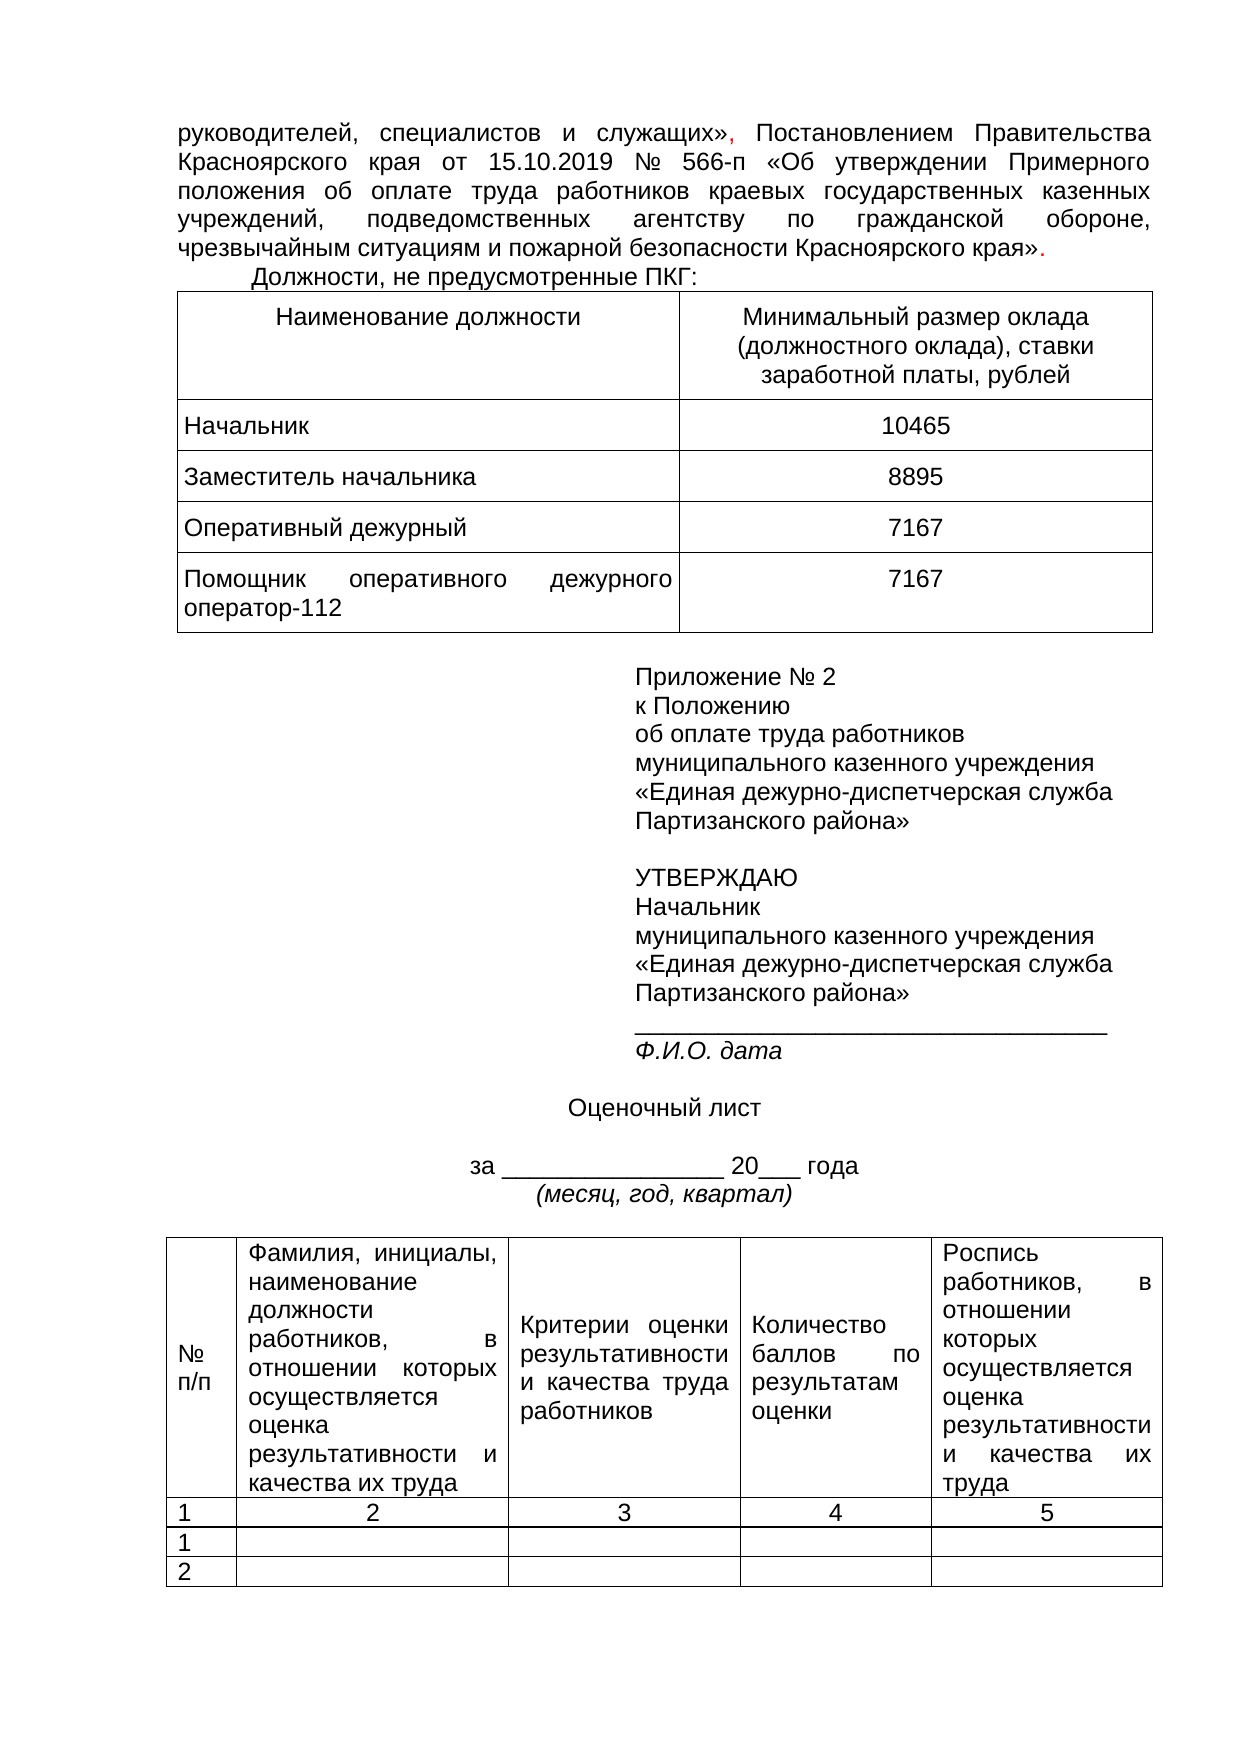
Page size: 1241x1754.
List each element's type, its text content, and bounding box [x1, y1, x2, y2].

table_header Наименование должности [178, 292, 679, 399]
text __________________________________ [635, 1007, 1152, 1036]
table_cell 7167 [680, 502, 1152, 552]
text Приложение № 2 [635, 662, 1152, 691]
text за ________________ 20___ года [177, 1151, 1152, 1179]
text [177, 118, 1152, 262]
text Партизанского района» [635, 978, 1152, 1007]
table_cell 1 [167, 1498, 236, 1526]
table_cell Заместитель начальника [178, 451, 679, 501]
table_header Роспись работников, в отношении которых осуществляется оценка результативности и качества их труда [932, 1238, 1162, 1497]
table_cell 8895 [680, 451, 1152, 501]
table_header Количество баллов по результатам оценки [741, 1238, 931, 1497]
text об оплате труда работников [635, 719, 1152, 748]
table_cell 3 [509, 1498, 740, 1526]
table_cell 2 [237, 1498, 508, 1526]
table_cell [509, 1528, 740, 1556]
table_cell 4 [741, 1498, 931, 1526]
table_cell 2 [167, 1557, 236, 1586]
table_cell [932, 1528, 1162, 1556]
text (месяц, год, квартал) [177, 1179, 1152, 1208]
text к Положению [635, 691, 1152, 719]
table_cell 1 [167, 1528, 236, 1556]
table_cell [237, 1557, 508, 1586]
table_header Минимальный размер оклада (должностного оклада), ставки заработной платы, рублей [680, 292, 1152, 399]
text Партизанского района» [635, 806, 1152, 834]
table_cell 10465 [680, 400, 1152, 450]
table_cell Помощник оперативного дежурного оператор-112 [178, 553, 679, 632]
table_cell [237, 1528, 508, 1556]
table_header Критерии оценки результативности и качества труда работников [509, 1238, 740, 1497]
table_cell [741, 1557, 931, 1586]
text муниципального казенного учреждения [635, 921, 1152, 949]
table_cell 5 [932, 1498, 1162, 1526]
table_cell Оперативный дежурный [178, 502, 679, 552]
text Начальник [635, 892, 1152, 921]
table_cell Начальник [178, 400, 679, 450]
table_cell [932, 1557, 1162, 1586]
table_cell [509, 1557, 740, 1586]
text УТВЕРЖДАЮ [635, 863, 1152, 892]
text Ф.И.О. дата [635, 1036, 1152, 1064]
table_header Фамилия, инициалы, наименование должности работников, в отношении которых осуществляется оценка результативности и качества их труда [237, 1238, 508, 1497]
text Должности, не предусмотренные ПКГ: [177, 262, 1152, 291]
table_cell 7167 [680, 553, 1152, 632]
text Оценочный лист [177, 1093, 1152, 1122]
text «Единая дежурно-диспетчерская служба [635, 777, 1152, 806]
table_header № п/п [167, 1238, 236, 1497]
text «Единая дежурно-диспетчерская служба [635, 949, 1152, 978]
text муниципального казенного учреждения [635, 748, 1152, 777]
table_cell [741, 1528, 931, 1556]
